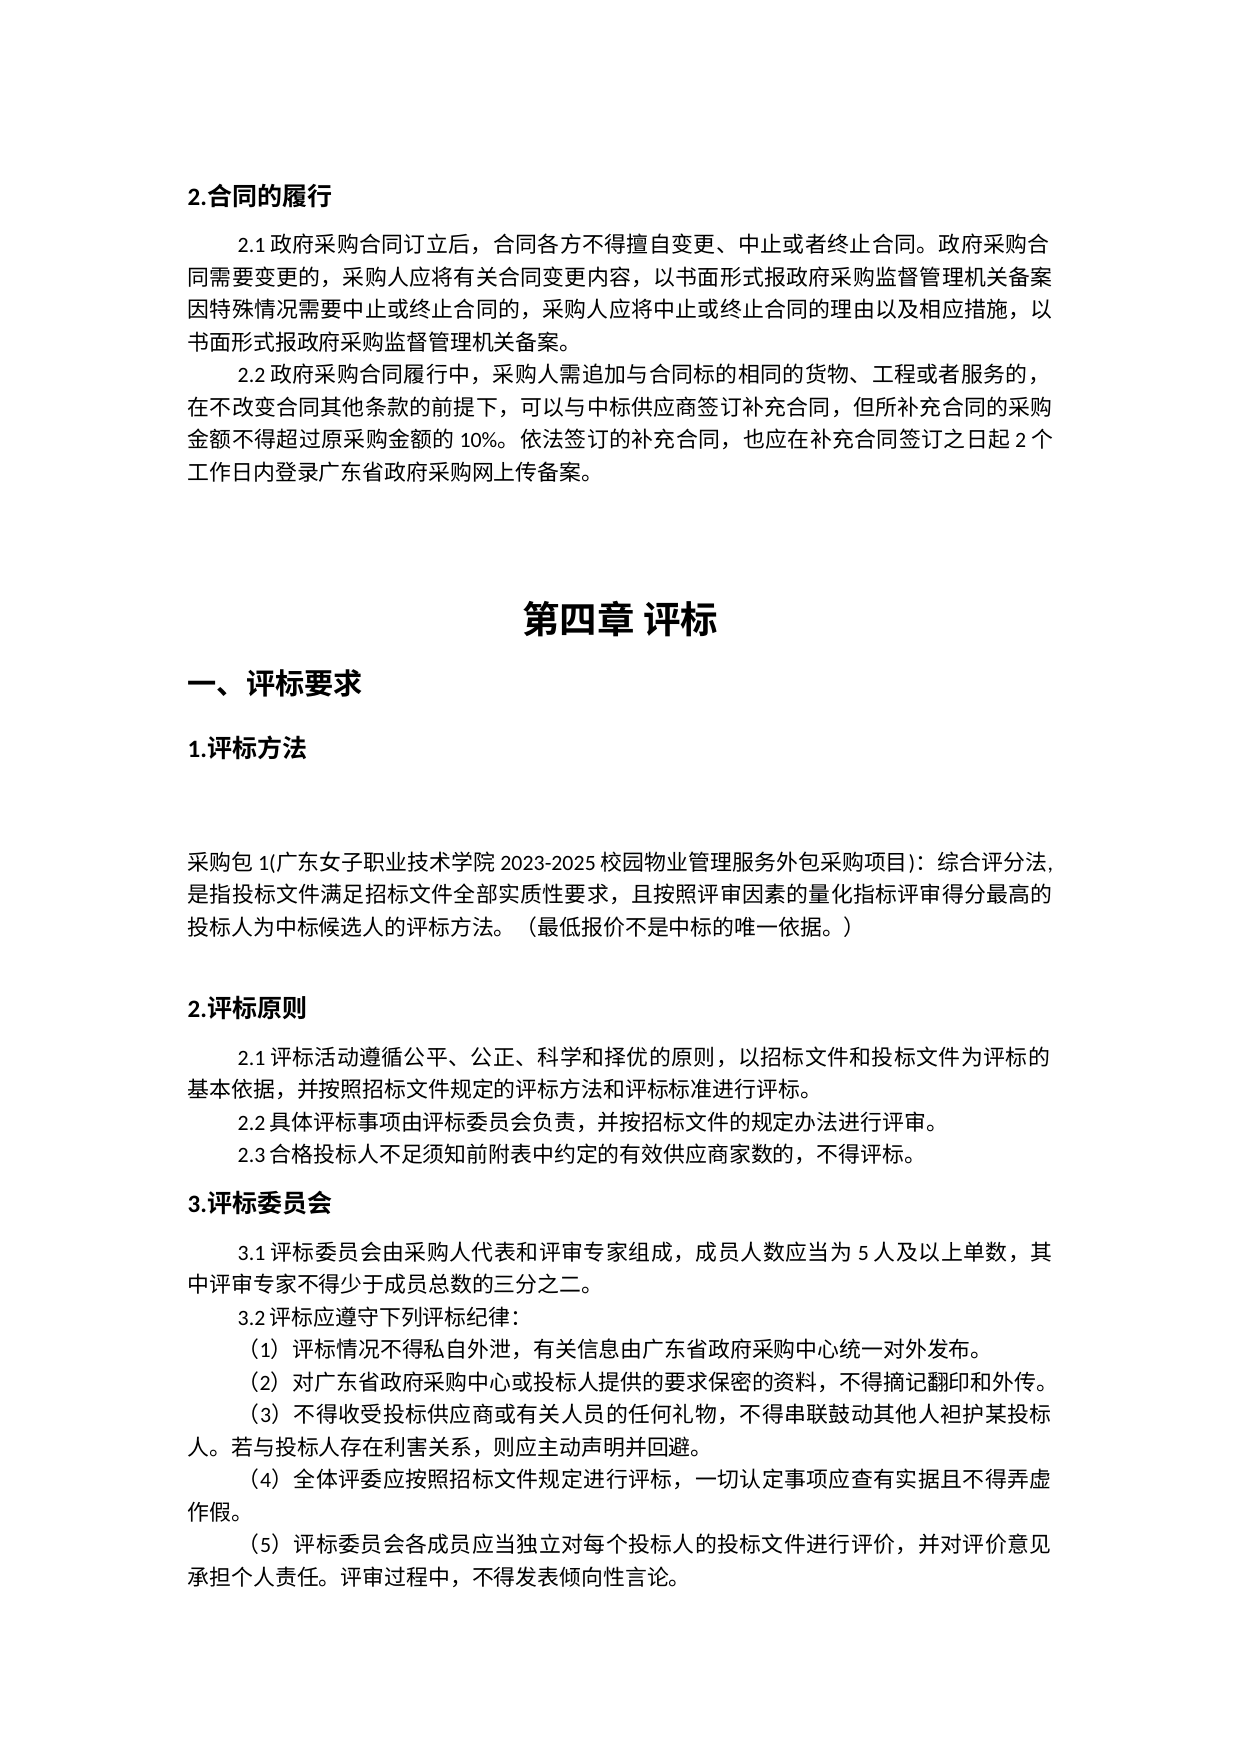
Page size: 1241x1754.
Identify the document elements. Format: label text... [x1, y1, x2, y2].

text （4）全体评委应按照招标文件规定进行评标，一切认定事项应查有实据且不得弄虚作假。 [187, 1462, 1053, 1527]
text 第四章 评标 [187, 584, 1053, 649]
text （2）对广东省政府采购中心或投标人提供的要求保密的资料，不得摘记翻印和外传。 [187, 1364, 1053, 1397]
text 3.2评标应遵守下列评标纪律： [187, 1299, 1053, 1332]
text （5）评标委员会各成员应当独立对每个投标人的投标文件进行评价，并对评价意见承担个人责任。评审过程中，不得发表倾向性言论。 [187, 1527, 1053, 1592]
text 2.1评标活动遵循公平、公正、科学和择优的原则，以招标文件和投标文件为评标的基本依据，并按照招标文件规定的评标方法和评标标准进行评标。 [187, 1039, 1053, 1104]
text 2.评标原则 [187, 974, 1053, 1039]
text （3）不得收受投标供应商或有关人员的任何礼物，不得串联鼓动其他人袒护某投标人。若与投标人存在利害关系，则应主动声明并回避。 [187, 1397, 1053, 1462]
text 2.1政府采购合同订立后，合同各方不得擅自变更、中止或者终止合同。政府采购合同需要变更的，采购人应将有关合同变更内容，以书面形式报政府采购监督管理机关备案；因特殊情况需要中止或终止合同的，采购人应将中止或终止合同的理由以及相应措施，以书面形式报政府采购监督管理机关备案。 [187, 227, 1053, 357]
text 1.评标方法 [187, 714, 1053, 779]
text 3.1评标委员会由采购人代表和评审专家组成，成员人数应当为5人及以上单数，其中评审专家不得少于成员总数的三分之二。 [187, 1234, 1053, 1299]
text （1）评标情况不得私自外泄，有关信息由广东省政府采购中心统一对外发布。 [187, 1332, 1053, 1364]
text 采购包1(广东女子职业技术学院2023-2025校园物业管理服务外包采购项目)：综合评分法,是指投标文件满足招标文件全部实质性要求，且按照评审因素的量化指标评审得分最高的投标人为中标候选人的评标方法。（最低报价不是中标的唯一依据。） [187, 844, 1053, 942]
text 2.合同的履行 [187, 162, 1053, 227]
text 2.2具体评标事项由评标委员会负责，并按招标文件的规定办法进行评审。 [187, 1104, 1053, 1137]
text 3.评标委员会 [187, 1169, 1053, 1234]
text 2.3合格投标人不足须知前附表中约定的有效供应商家数的，不得评标。 [187, 1137, 1053, 1169]
text 一、评标要求 [187, 649, 1053, 714]
text 2.2政府采购合同履行中，采购人需追加与合同标的相同的货物、工程或者服务的，在不改变合同其他条款的前提下，可以与中标供应商签订补充合同，但所补充合同的采购金额不得超过原采购金额的10%。依法签订的补充合同，也应在补充合同签订之日起2个工作日内登录广东省政府采购网上传备案。 [187, 357, 1053, 487]
